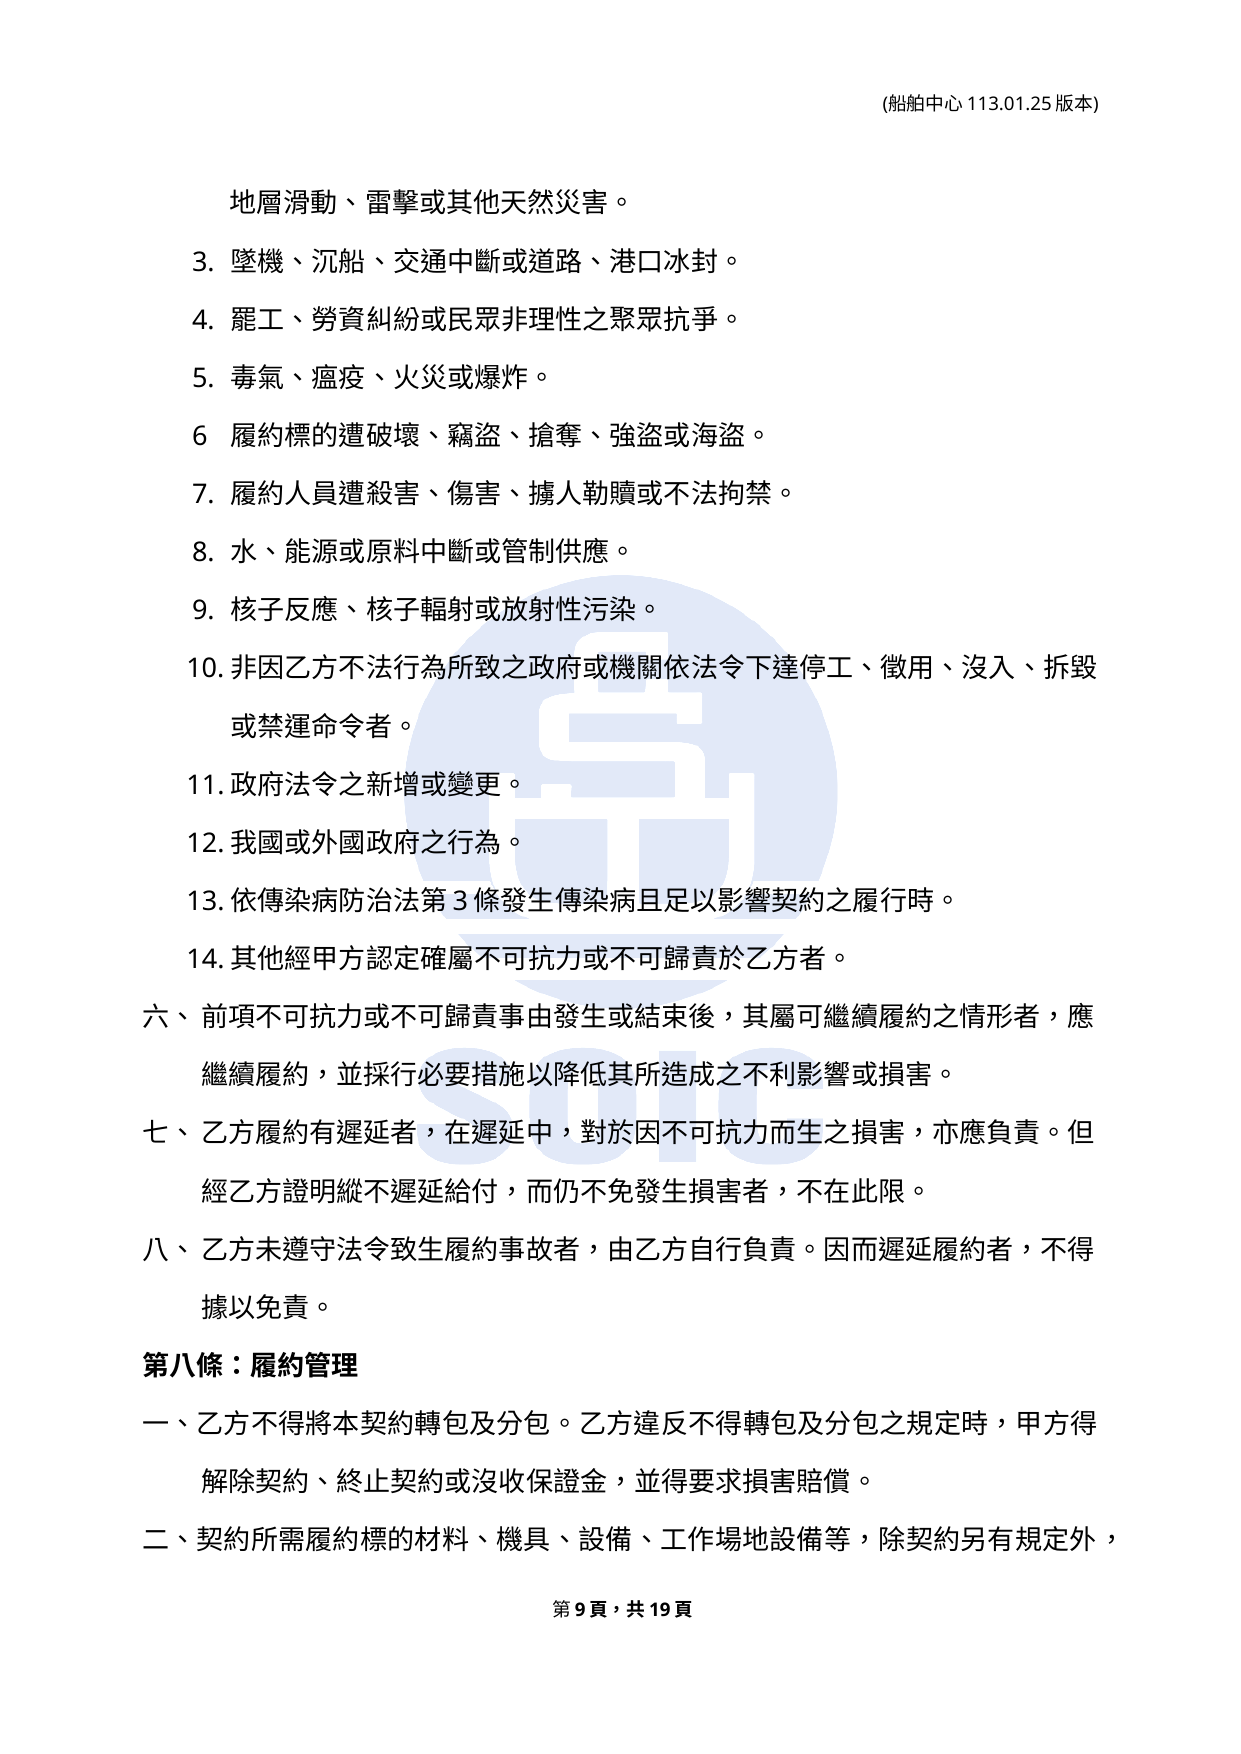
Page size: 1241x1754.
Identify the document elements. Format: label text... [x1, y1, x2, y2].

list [192, 172, 1098, 230]
text 14. 其他經甲方認定確屬不可抗力或不可歸責於乙方者。 [186, 928, 1098, 986]
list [142, 1509, 1098, 1567]
text 6 履約標的遭破壞、竊盜、搶奪、強盜或海盜。 [192, 404, 1098, 463]
list 乙方未遵守法令致生履約事故者，由乙方自行負責。因而遲延履約者，不得據以免責。 [142, 1218, 1098, 1334]
list 前項不可抗力或不可歸責事由發生或結束後，其屬可繼續履約之情形者，應繼續履約，並採行必要措施以降低其所造成之不利影響或損害。 [142, 986, 1098, 1102]
text 12. 我國或外國政府之行為。 [186, 811, 1098, 869]
list 乙方不得將本契約轉包及分包。乙方違反不得轉包及分包之規定時，甲方得解除契約、終止契約或沒收保證金，並得要求損害賠償。 [142, 1393, 1098, 1509]
text 7. 履約人員遭殺害、傷害、擄人勒贖或不法拘禁。 [192, 463, 1098, 521]
text 3. 墜機、沉船、交通中斷或道路、港口冰封。 [192, 230, 1098, 288]
text 10. 非因乙方不法行為所致之政府或機關依法令下達停工、徵用、沒入、拆毀 [142, 637, 1098, 695]
text 9. 核子反應、核子輻射或放射性污染。 [192, 579, 1098, 637]
text 8. 水、能源或原料中斷或管制供應。 [192, 521, 1098, 579]
text 13. 依傳染病防治法第3條發生傳染病且足以影響契約之履行時。 [186, 869, 1098, 928]
list 乙方履約有遲延者，在遲延中，對於因不可抗力而生之損害，亦應負責。但經乙方證明縱不遲延給付，而仍不免發生損害者，不在此限。 [142, 1102, 1098, 1218]
text 或禁運命令者。 [142, 695, 1098, 753]
text 第八條：履約管理 [142, 1334, 1098, 1393]
text 11. 政府法令之新增或變更。 [186, 753, 1098, 811]
text 4. 罷工、勞資糾紛或民眾非理性之聚眾抗爭。 [192, 288, 1098, 346]
text 5. 毒氣、瘟疫、火災或爆炸。 [192, 346, 1098, 404]
